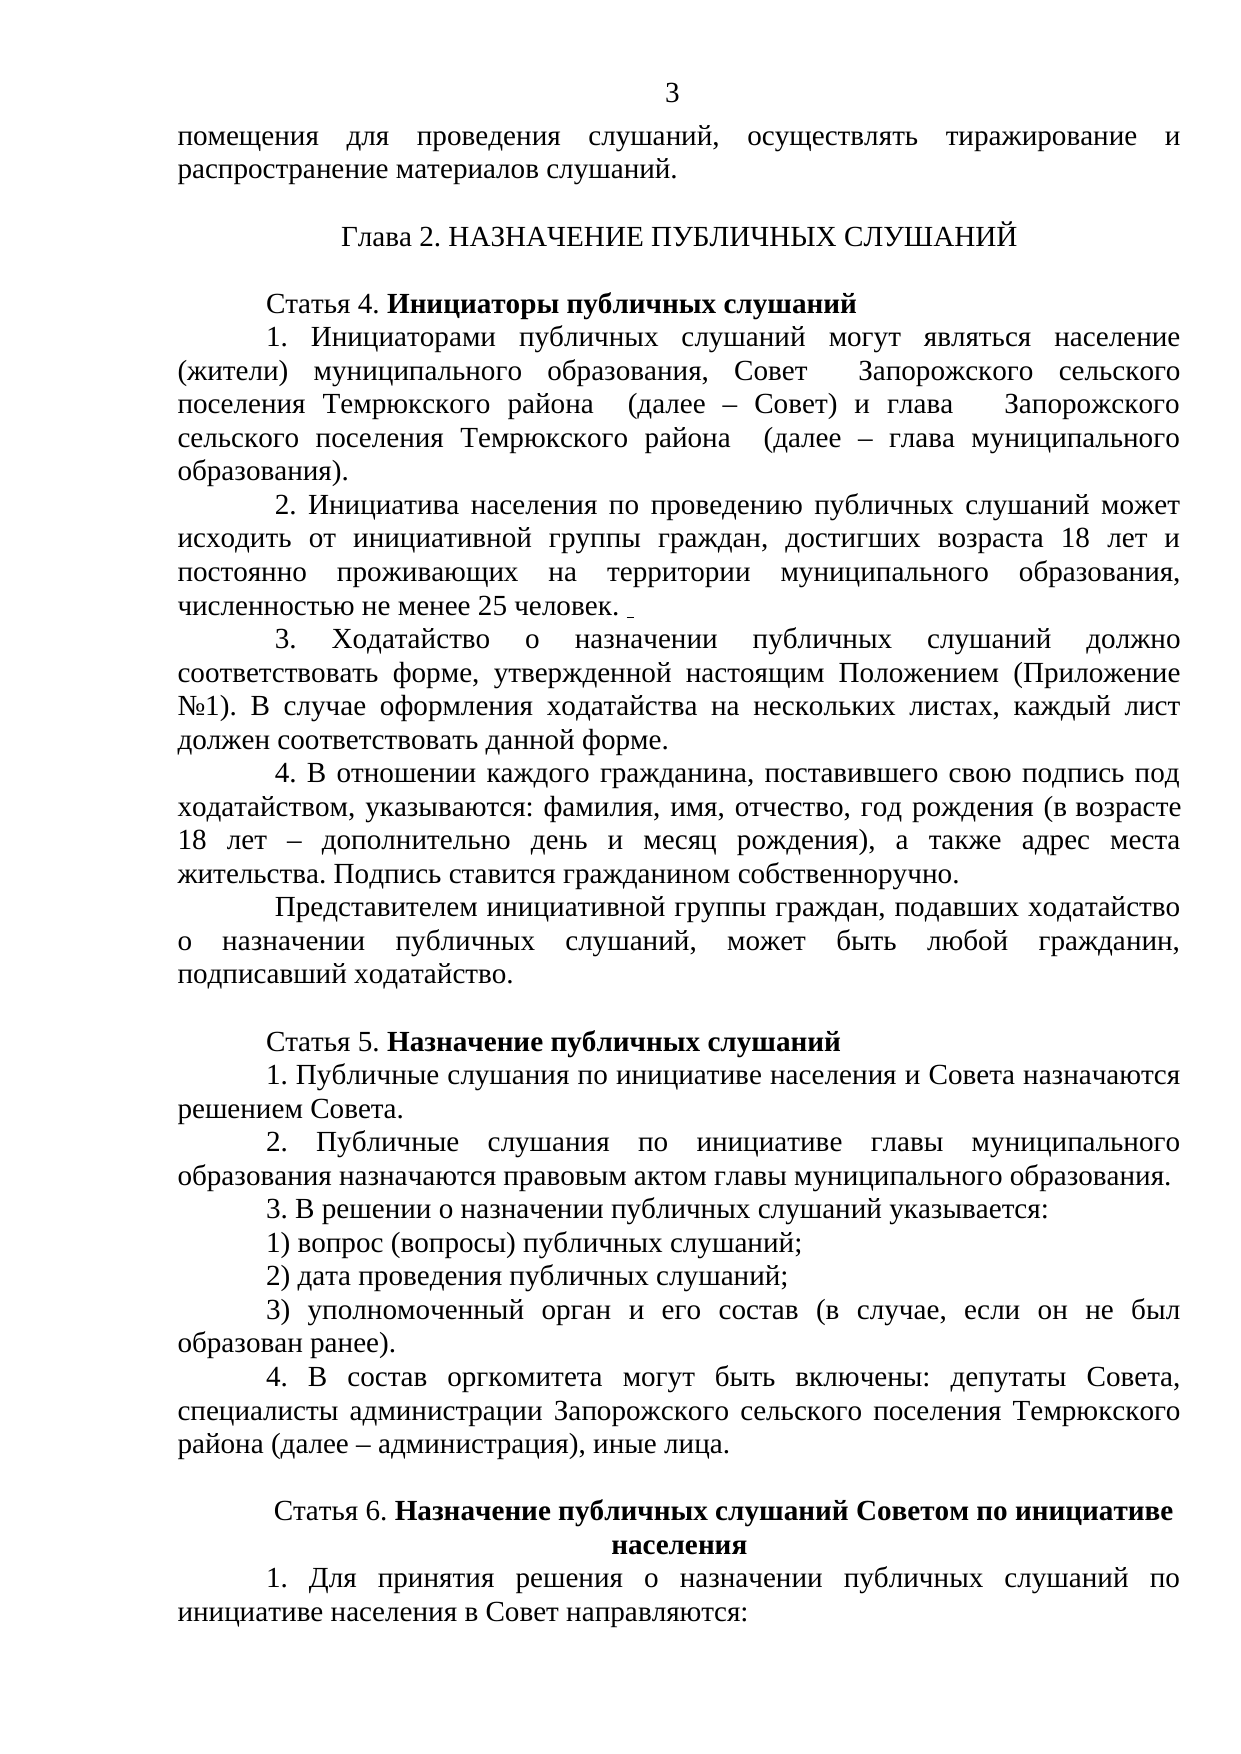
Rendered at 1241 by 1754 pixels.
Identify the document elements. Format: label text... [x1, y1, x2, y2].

text 3) уполномоченный орган и его состав (в случае, если он не был образован ранее). [177, 1292, 1181, 1359]
text 4. В отношении каждого гражданина, поставившего свою подпись под ходатайством, указываются: фамилия, имя, отчество, год рождения (в возрасте 18 лет – дополнительно день и месяц рождения), а также адрес места жительства. Подпись ставится гражданином собственноручно. [177, 755, 1181, 889]
text 1) вопрос (вопросы) публичных слушаний; [177, 1225, 1181, 1258]
text Статья 5. Назначение публичных слушаний [177, 1024, 1181, 1057]
text 3. Ходатайство о назначении публичных слушаний должно соответствовать форме, утвержденной настоящим Положением (Приложение №1). В случае оформления ходатайства на нескольких листах, каждый лист должен соответствовать данной форме. [177, 621, 1181, 755]
text 3. В решении о назначении публичных слушаний указывается: [177, 1191, 1181, 1225]
text 1. Публичные слушания по инициативе населения и Совета назначаются решением Совета. [177, 1057, 1181, 1124]
text Статья 6. Назначение публичных слушаний Советом по инициативе населения [177, 1493, 1181, 1560]
text 2. Публичные слушания по инициативе главы муниципального образования назначаются правовым актом главы муниципального образования. [177, 1124, 1181, 1191]
text Статья 4. Инициаторы публичных слушаний [177, 286, 1181, 319]
text 2. Инициатива населения по проведению публичных слушаний может исходить от инициативной группы граждан, достигших возраста 18 лет и постоянно проживающих на территории муниципального образования, численностью не менее 25 человек. [177, 487, 1181, 621]
text 4. В состав оргкомитета могут быть включены: депутаты Совета, специалисты администрации Запорожского сельского поселения Темрюкского района (далее – администрация), иные лица. [177, 1359, 1181, 1460]
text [177, 118, 1181, 185]
text Представителем инициативной группы граждан, подавших ходатайство о назначении публичных слушаний, может быть любой гражданин, подписавший ходатайство. [177, 889, 1181, 990]
text 2) дата проведения публичных слушаний; [177, 1258, 1181, 1292]
text Глава 2. НАЗНАЧЕНИЕ ПУБЛИЧНЫХ СЛУШАНИЙ [177, 219, 1181, 252]
text 1. Инициаторами публичных слушаний могут являться население (жители) муниципального образования, Совет Запорожского сельского поселения Темрюкского района (далее – Совет) и глава Запорожского сельского поселения Темрюкского района (далее – глава муниципального образования). [177, 319, 1181, 487]
text 1. Для принятия решения о назначении публичных слушаний по инициативе населения в Совет направляются: [177, 1560, 1181, 1627]
